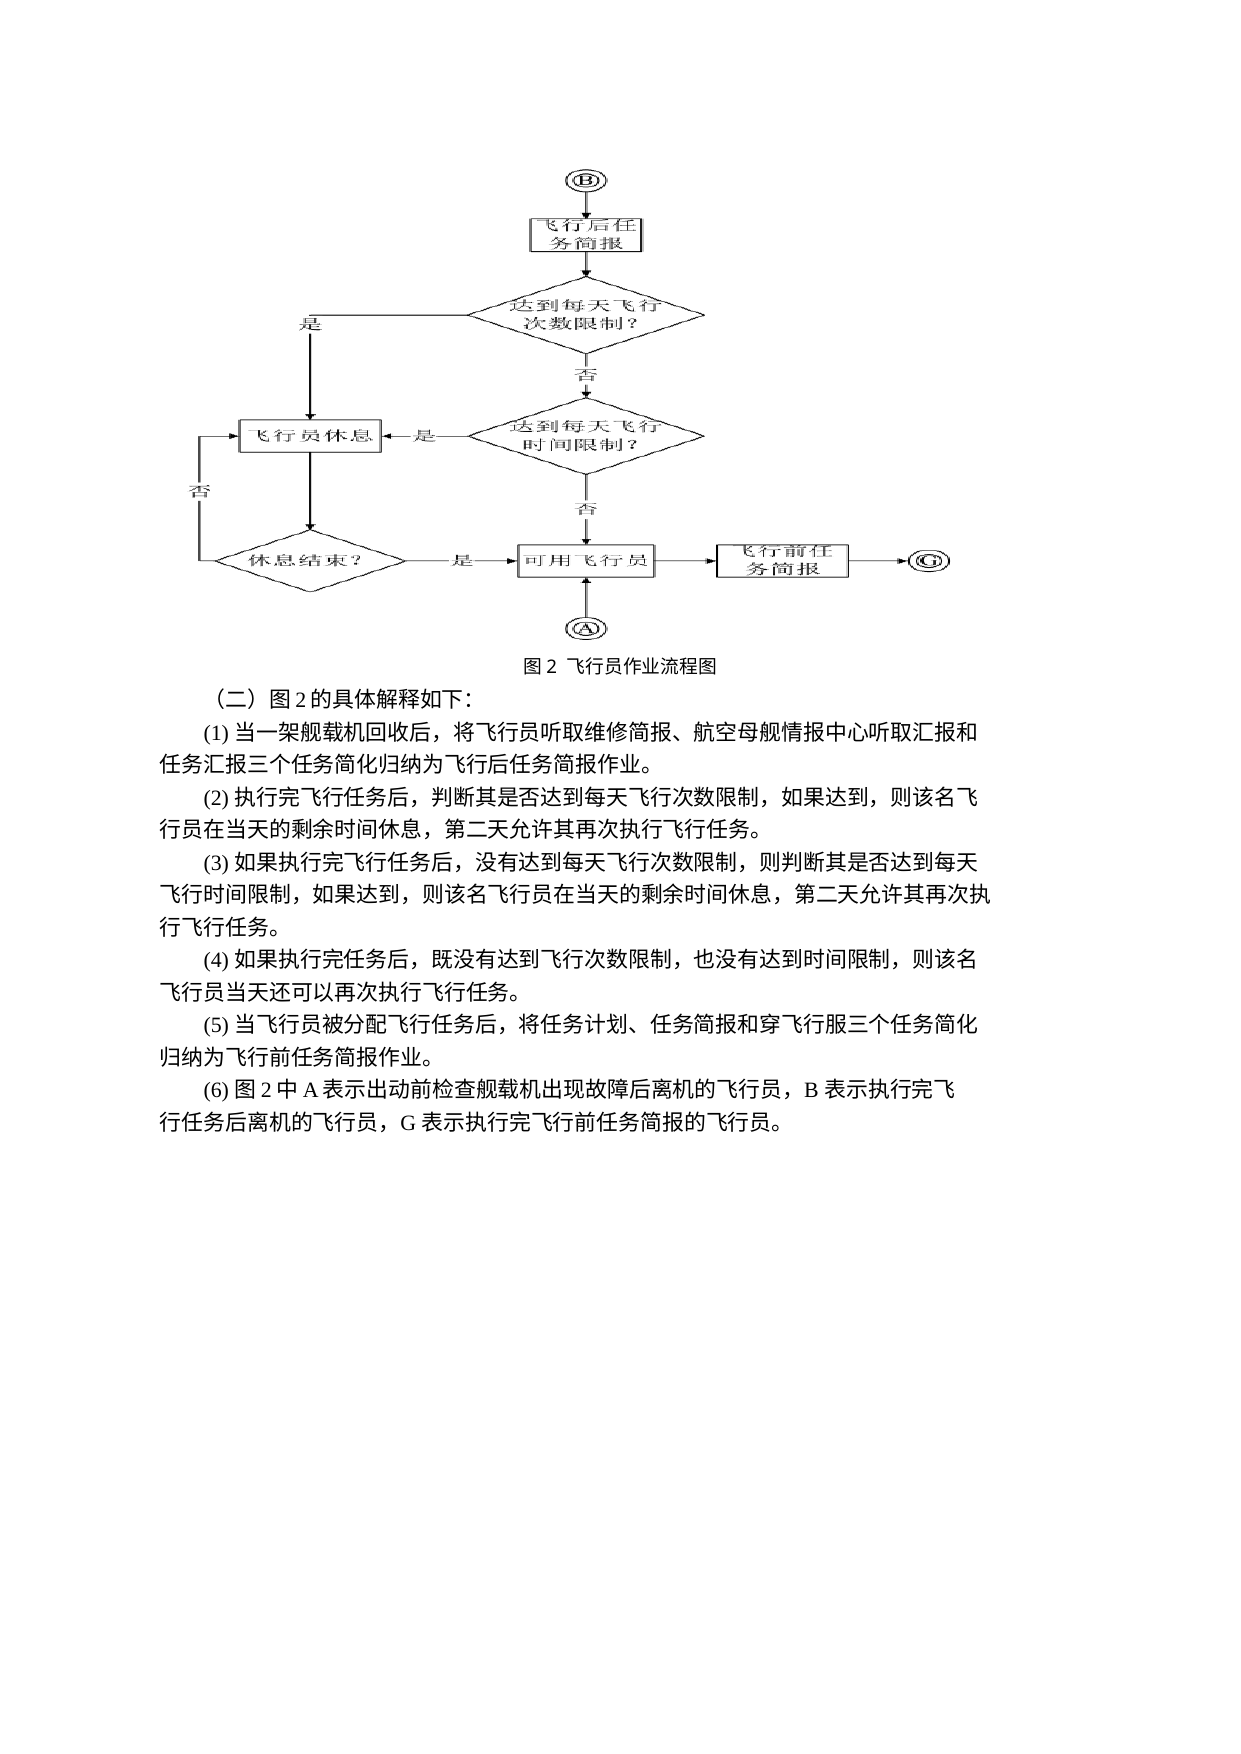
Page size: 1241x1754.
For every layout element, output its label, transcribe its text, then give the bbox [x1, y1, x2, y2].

text (3) 如果执行完飞行任务后，没有达到每天飞行次数限制，则判断其是否达到每天 [159, 844, 1081, 877]
text （二）图2的具体解释如下： [159, 682, 1081, 714]
text 行任务后离机的飞行员，G 表示执行完飞行前任务简报的飞行员。 [159, 1104, 1081, 1137]
text 行飞行任务。 [159, 909, 1081, 942]
text (5) 当飞行员被分配飞行任务后，将任务计划、任务简报和穿飞行服三个任务简化 [159, 1007, 1081, 1039]
text (6) 图2中 A 表示出动前检查舰载机出现故障后离机的飞行员，B 表示执行完飞 [159, 1072, 1081, 1104]
text 飞行时间限制，如果达到，则该名飞行员在当天的剩余时间休息，第二天允许其再次执 [159, 877, 1081, 909]
text 任务汇报三个任务简化归纳为飞行后任务简报作业。 [159, 747, 1081, 779]
text 归纳为飞行前任务简报作业。 [159, 1039, 1081, 1072]
text 飞行员当天还可以再次执行飞行任务。 [159, 974, 1081, 1007]
text (1) 当一架舰载机回收后，将飞行员听取维修简报、航空母舰情报中心听取汇报和 [159, 714, 1081, 747]
text 行员在当天的剩余时间休息，第二天允许其再次执行飞行任务。 [159, 812, 1081, 844]
picture [159, 162, 983, 649]
text (2) 执行完飞行任务后，判断其是否达到每天飞行次数限制，如果达到，则该名飞 [159, 779, 1081, 812]
text (4) 如果执行完任务后，既没有达到飞行次数限制，也没有达到时间限制，则该名 [159, 942, 1081, 974]
text 图2 飞行员作业流程图 [159, 649, 1081, 682]
